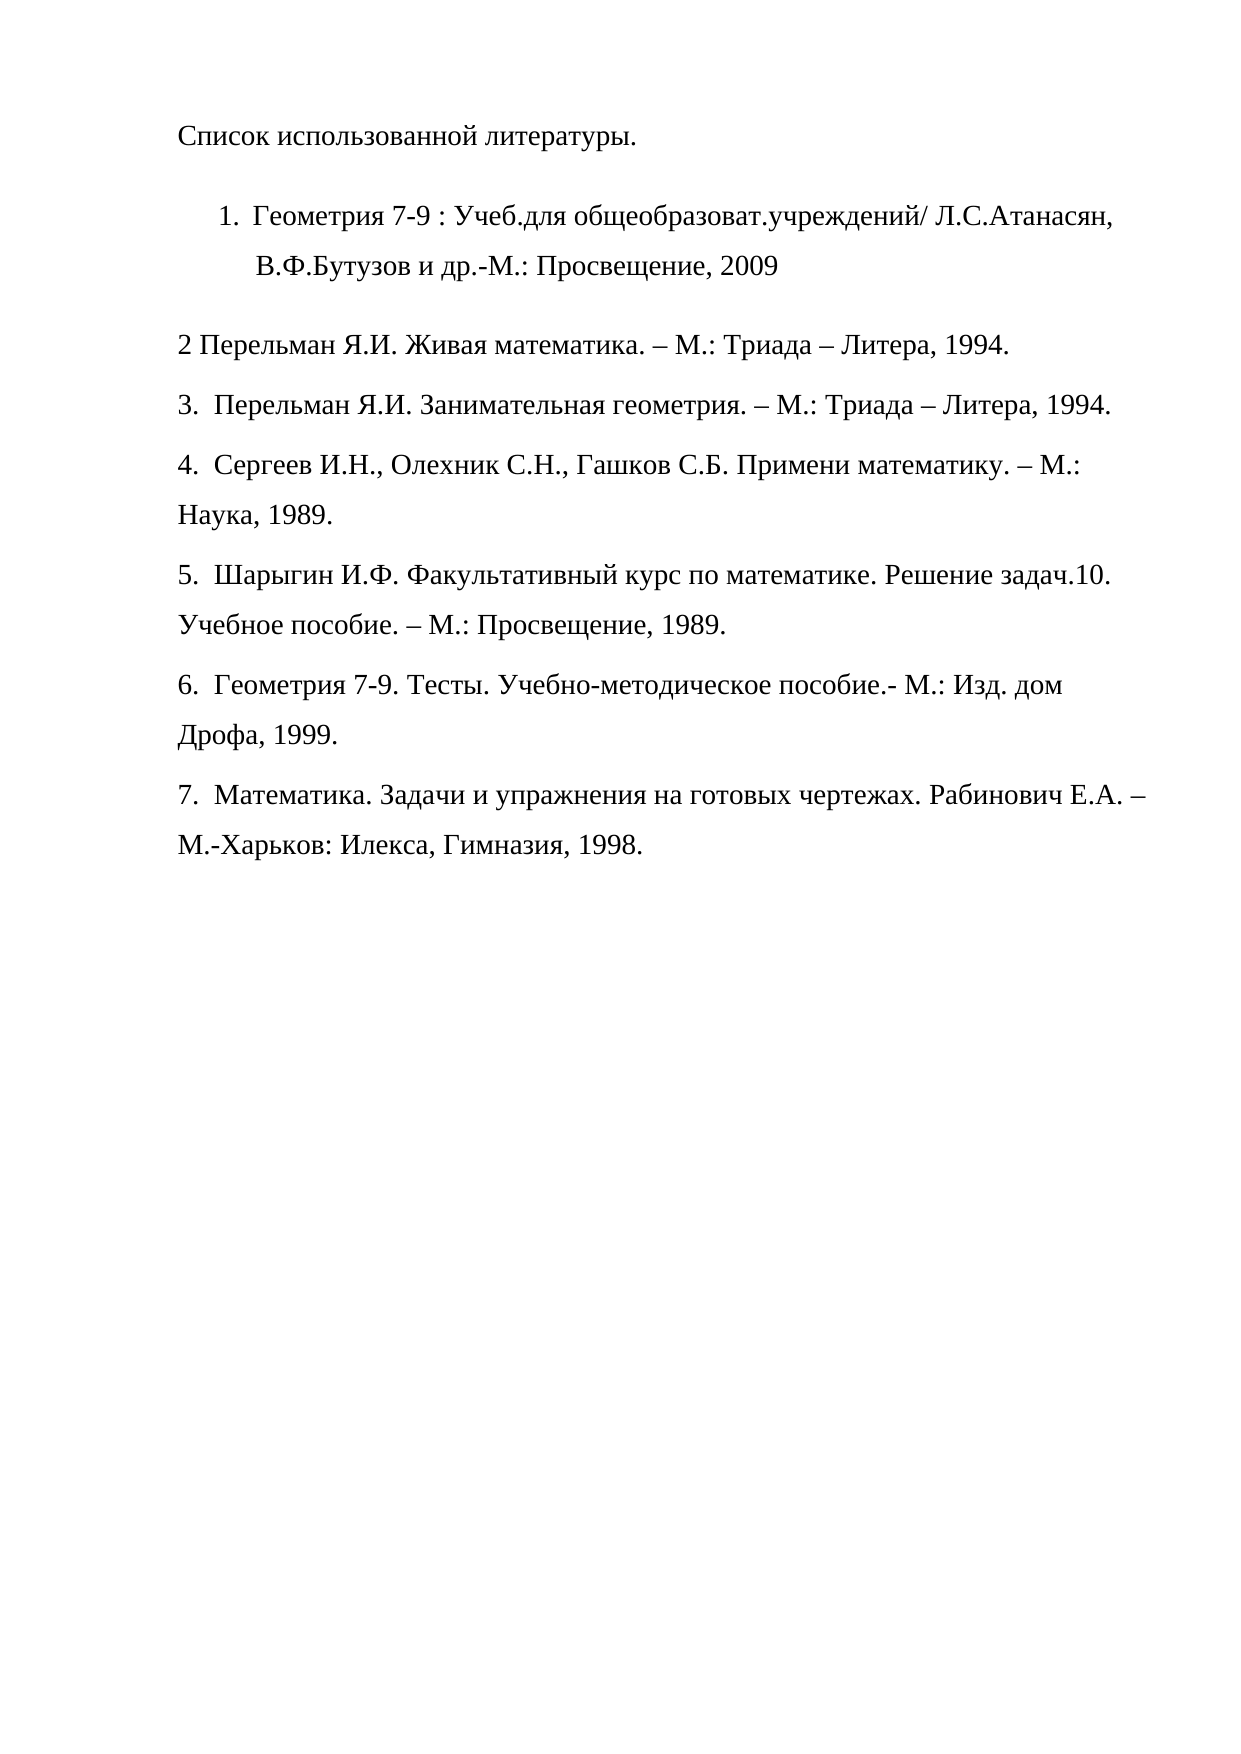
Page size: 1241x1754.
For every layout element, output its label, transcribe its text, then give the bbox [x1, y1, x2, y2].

text 7. Математика. Задачи и упражнения на готовых чертежах. Рабинович Е.А. – М.-Харьков: Илекса, Гимназия, 1998. [177, 777, 1152, 861]
text 2 Перельман Я.И. Живая математика. – М.: Триада – Литера, 1994. [177, 327, 1152, 361]
text 6. Геометрия 7-9. Тесты. Учебно-методическое пособие.- М.: Изд. дом Дрофа, 1999. [177, 667, 1152, 751]
list Геометрия 7-9 : Учеб.для общеобразоват.учреждений/ Л.С.Атанасян, В.Ф.Бутузов и др.-М.: Просвещение, 2009 [218, 198, 1152, 281]
text 3. Перельман Я.И. Занимательная геометрия. – М.: Триада – Литера, 1994. [177, 387, 1152, 421]
text 4. Сергеев И.Н., Олехник С.Н., Гашков С.Б. Примени математику. – М.: Наука, 1989. [177, 447, 1152, 531]
text 5. Шарыгин И.Ф. Факультативный курс по математике. Решение задач.10. Учебное пособие. – М.: Просвещение, 1989. [177, 557, 1152, 641]
text Список использованной литературы. [177, 118, 1152, 152]
